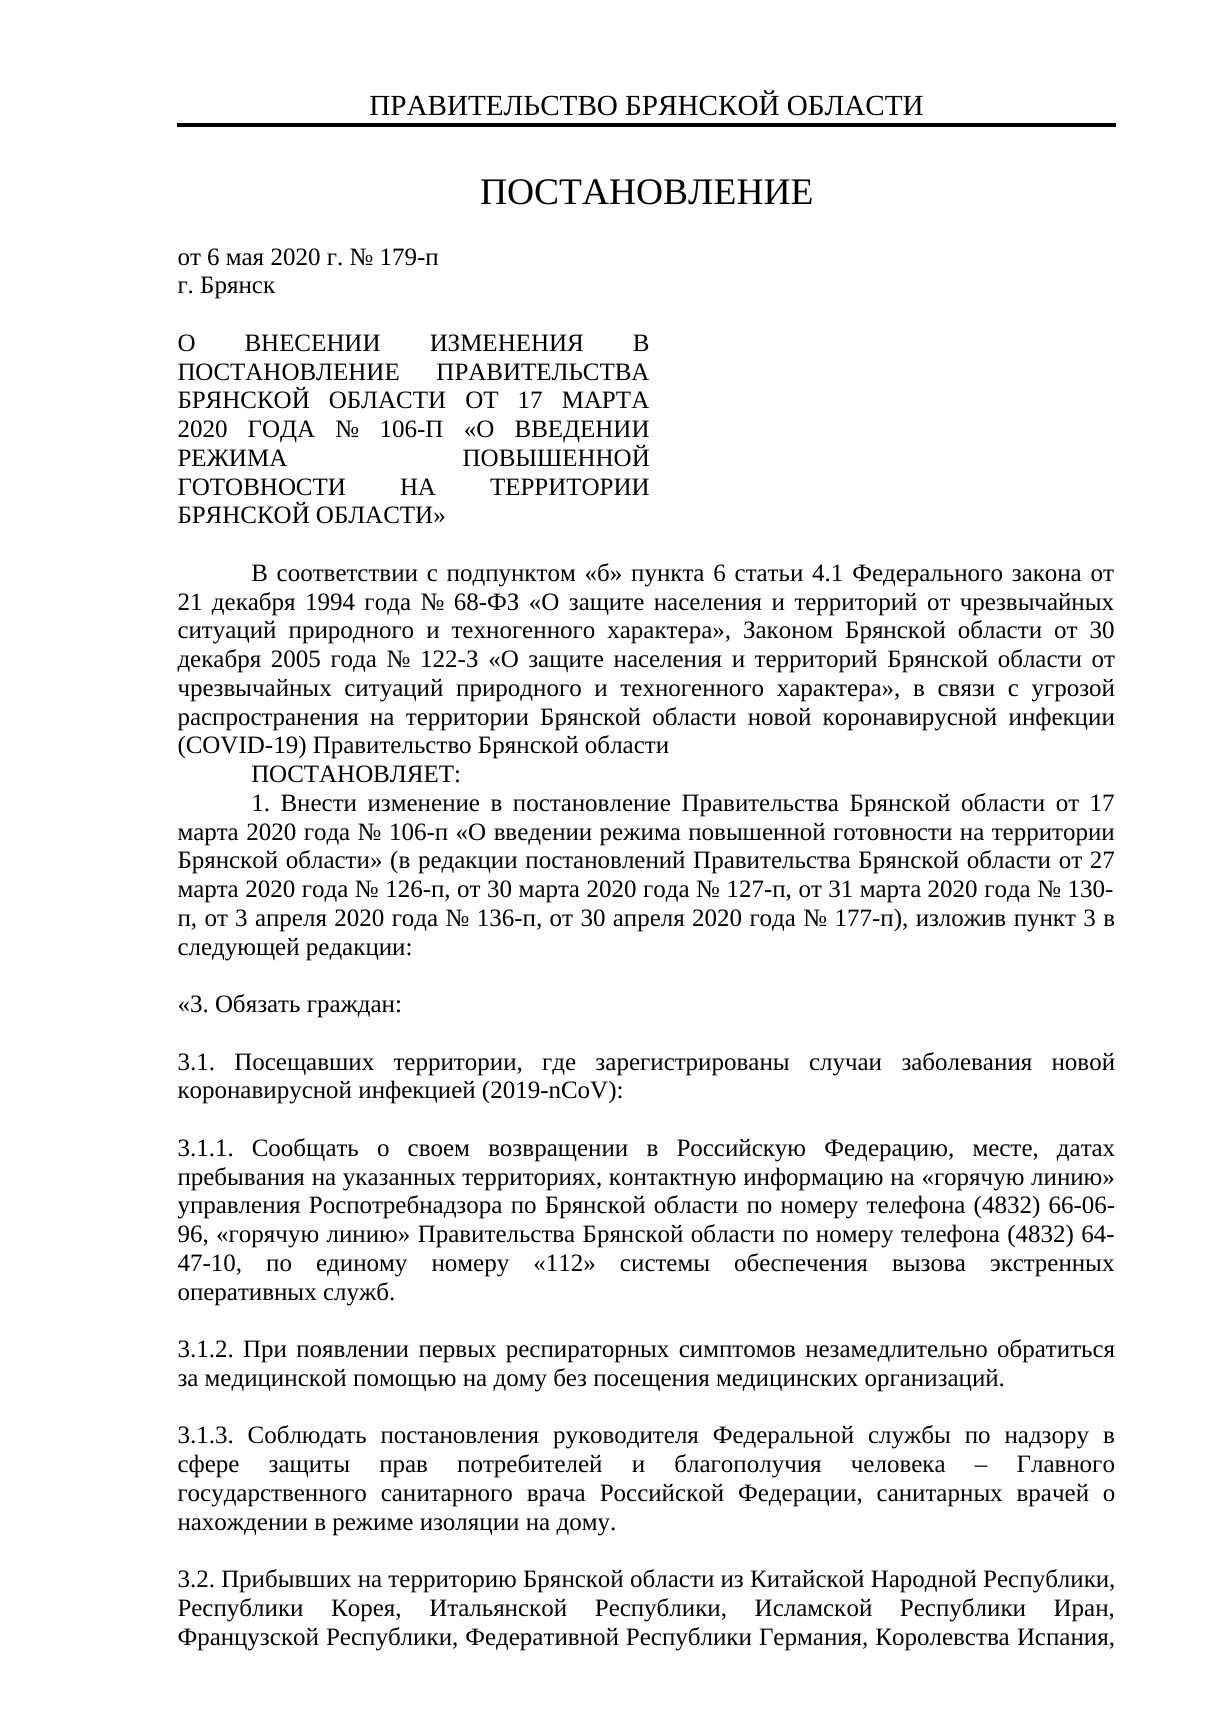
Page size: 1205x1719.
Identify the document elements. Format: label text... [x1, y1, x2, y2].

text 3.1. Посещавших территории, где зарегистрированы случаи заболевания новой коронавирусной инфекцией (2019-nCoV): [177, 1018, 1116, 1104]
text г. Брянск [177, 270, 650, 299]
text ПОСТАНОВЛЯЕТ: [177, 759, 1116, 788]
text «3. Обязать граждан: [177, 960, 1116, 1018]
text 1. Внести изменение в постановление Правительства Брянской области от 17 марта 2020 года № 106-п «О введении режима повышенной готовности на территории Брянской области» (в редакции постановлений Правительства Брянской области от 27 марта 2020 года № 126-п, от 30 марта 2020 года № 127-п, от 31 марта 2020 года № 130-п, от 3 апреля 2020 года № 136-п, от 30 апреля 2020 года № 177-п), изложив пункт 3 в следующей редакции: [177, 788, 1116, 960]
text от 6 мая 2020 г. № 179-п [177, 242, 650, 270]
text ПРАВИТЕЛЬСТВО БРЯНСКОЙ ОБЛАСТИ [177, 88, 1116, 123]
text 3.1.3. Соблюдать постановления руководителя Федеральной службы по надзору в сфере защиты прав потребителей и благополучия человека – Главного государственного санитарного врача Российской Федерации, санитарных врачей о нахождении в режиме изоляции на дому. [177, 1392, 1116, 1535]
text 3.1.2. При появлении первых респираторных симптомов незамедлительно обратиться за медицинской помощью на дому без посещения медицинских организаций. [177, 1305, 1116, 1392]
text О ВНЕСЕНИИ ИЗМЕНЕНИЯ В ПОСТАНОВЛЕНИЕ ПРАВИТЕЛЬСТВА БРЯНСКОЙ ОБЛАСТИ ОТ 17 МАРТА 2020 ГОДА № 106-П «О ВВЕДЕНИИ РЕЖИМА ПОВЫШЕННОЙ ГОТОВНОСТИ НА ТЕРРИТОРИИ БРЯНСКОЙ ОБЛАСТИ» [177, 328, 650, 529]
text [177, 1535, 1116, 1650]
text 3.1.1. Сообщать о своем возвращении в Российскую Федерацию, месте, датах пребывания на указанных территориях, контактную информацию на «горячую линию» управления Роспотребнадзора по Брянской области по номеру телефона (4832) 66-06-96, «горячую линию» Правительства Брянской области по номеру телефона (4832) 64-47-10, по единому номеру «112» системы обеспечения вызова экстренных оперативных служб. [177, 1104, 1116, 1305]
text В соответствии с подпунктом «б» пункта 6 статьи 4.1 Федерального закона от 21 декабря 1994 года № 68-ФЗ «О защите населения и территорий от чрезвычайных ситуаций природного и техногенного характера», Законом Брянской области от 30 декабря 2005 года № 122-З «О защите населения и территорий Брянской области от чрезвычайных ситуаций природного и техногенного характера», в связи с угрозой распространения на территории Брянской области новой коронавирусной инфекции (COVID-19) Правительство Брянской области [177, 558, 1116, 759]
text ПОСТАНОВЛЕНИЕ [177, 170, 1116, 213]
